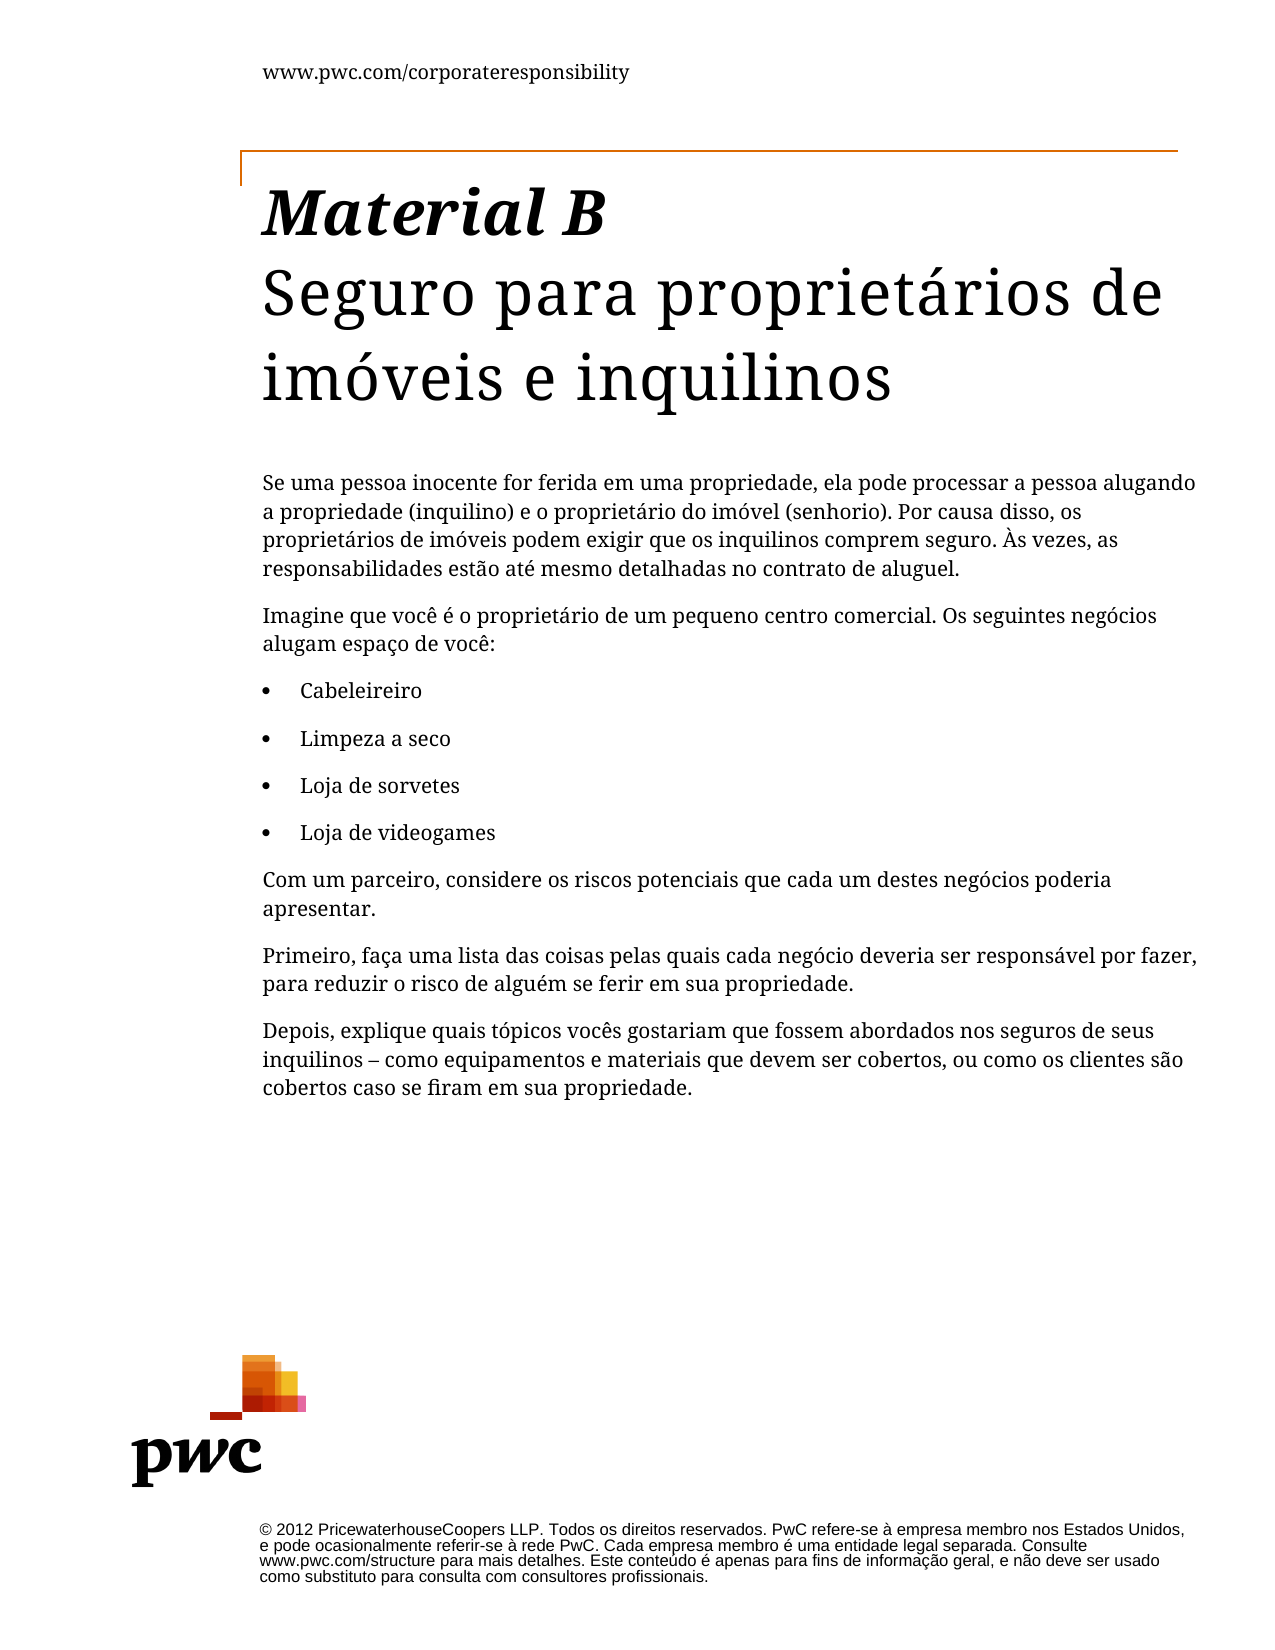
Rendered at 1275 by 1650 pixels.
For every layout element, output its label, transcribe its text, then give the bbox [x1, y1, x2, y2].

title Material B [262, 180, 1200, 248]
text Se uma pessoa inocente for ferida em uma propriedade, ela pode processar a pessoa alugando a propriedade (inquilino) e o proprietário do imóvel (senhorio). Por causa disso, os proprietários de imóveis podem exigir que os inquilinos comprem seguro. Às vezes, as responsabilidades estão até mesmo detalhadas no contrato de aluguel. [262, 468, 1200, 582]
picture [83, 1307, 354, 1535]
text Imagine que você é o proprietário de um pequeno centro comercial. Os seguintes negócios alugam espaço de você: [262, 601, 1200, 658]
text Com um parceiro, considere os riscos potenciais que cada um destes negócios poderia apresentar. [262, 865, 1200, 922]
picture [287, 1525, 292, 1534]
list Loja de videogames [262, 818, 1200, 847]
list Loja de sorvetes [262, 771, 1200, 799]
text Primeiro, faça uma lista das coisas pelas quais cada negócio deveria ser responsável por fazer, para reduzir o risco de alguém se ferir em sua propriedade. [262, 941, 1200, 998]
subtitle Seguro para proprietários de imóveis e inquilinos [262, 248, 1200, 418]
list Limpeza a seco [262, 724, 1200, 752]
list Cabeleireiro [262, 677, 1200, 705]
text Depois, explique quais tópicos vocês gostariam que fossem abordados nos seguros de seus inquilinos – como equipamentos e materiais que devem ser cobertos, ou como os clientes são cobertos caso se firam em sua propriedade. [262, 1017, 1200, 1102]
